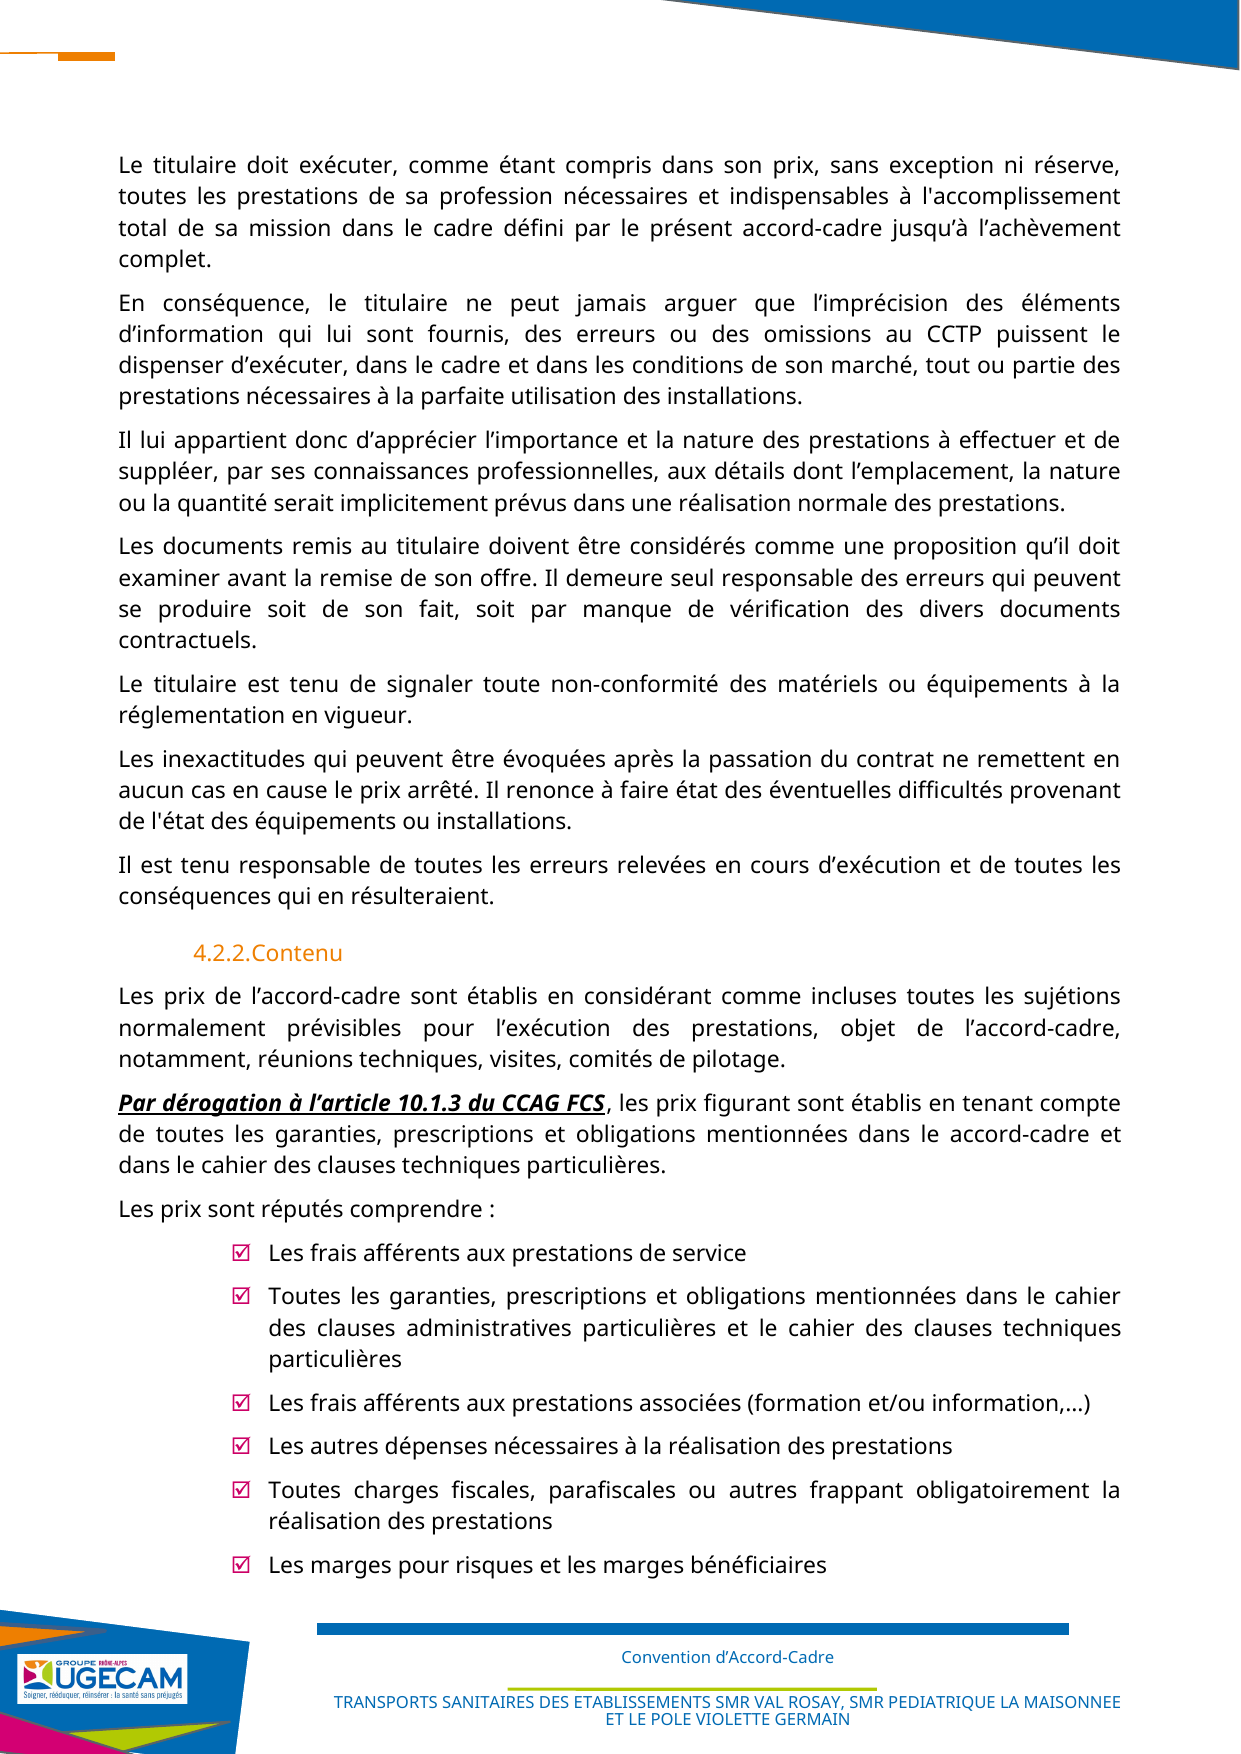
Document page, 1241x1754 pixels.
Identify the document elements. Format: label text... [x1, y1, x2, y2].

text Par dérogation à l’article 10.1.3 du CCAG FCS, les prix figurant sont établis en tenant compte de toutes les garanties, prescriptions et obligations mentionnées dans le accord-cadre et dans le cahier des clauses techniques particulières. [118, 1086, 1122, 1180]
list Toutes charges fiscales, parafiscales ou autres frappant obligatoirement la réalisation des prestations [231, 1474, 1122, 1536]
text Les prix de l’accord-cadre sont établis en considérant comme incluses toutes les sujétions normalement prévisibles pour l’exécution des prestations, objet de l’accord-cadre, notamment, réunions techniques, visites, comités de pilotage. [118, 980, 1122, 1074]
list Les frais afférents aux prestations associées (formation et/ou information,…) [231, 1386, 1122, 1418]
text Il est tenu responsable de toutes les erreurs relevées en cours d’exécution et de toutes les conséquences qui en résulteraient. [118, 849, 1122, 911]
text Il lui appartient donc d’apprécier l’importance et la nature des prestations à effectuer et de suppléer, par ses connaissances professionnelles, aux détails dont l’emplacement, la nature ou la quantité serait implicitement prévus dans une réalisation normale des prestations. [118, 424, 1122, 518]
list Toutes les garanties, prescriptions et obligations mentionnées dans le cahier des clauses administratives particulières et le cahier des clauses techniques particulières [231, 1280, 1122, 1374]
text Les prix sont réputés comprendre : [118, 1193, 1122, 1224]
list Les frais afférents aux prestations de service [231, 1236, 1122, 1268]
text Le titulaire doit exécuter, comme étant compris dans son prix, sans exception ni réserve, toutes les prestations de sa profession nécessaires et indispensables à l'accomplissement total de sa mission dans le cadre défini par le présent accord-cadre jusqu’à l’achèvement complet. [118, 149, 1122, 274]
text Les documents remis au titulaire doivent être considérés comme une proposition qu’il doit examiner avant la remise de son offre. Il demeure seul responsable des erreurs qui peuvent se produire soit de son fait, soit par manque de vérification des divers documents contractuels. [118, 530, 1122, 655]
text Contenu [193, 936, 1122, 968]
list Les marges pour risques et les marges bénéficiaires [231, 1549, 1122, 1580]
picture [17, 1654, 188, 1704]
text En conséquence, le titulaire ne peut jamais arguer que l’imprécision des éléments d’information qui lui sont fournis, des erreurs ou des omissions au CCTP puissent le dispenser d’exécuter, dans le cadre et dans les conditions de son marché, tout ou partie des prestations nécessaires à la parfaite utilisation des installations. [118, 286, 1122, 411]
text Le titulaire est tenu de signaler toute non-conformité des matériels ou équipements à la réglementation en vigueur. [118, 668, 1122, 730]
text Les inexactitudes qui peuvent être évoquées après la passation du contrat ne remettent en aucun cas en cause le prix arrêté. Il renonce à faire état des éventuelles difficultés provenant de l'état des équipements ou installations. [118, 743, 1122, 836]
list Les autres dépenses nécessaires à la réalisation des prestations [231, 1430, 1122, 1461]
